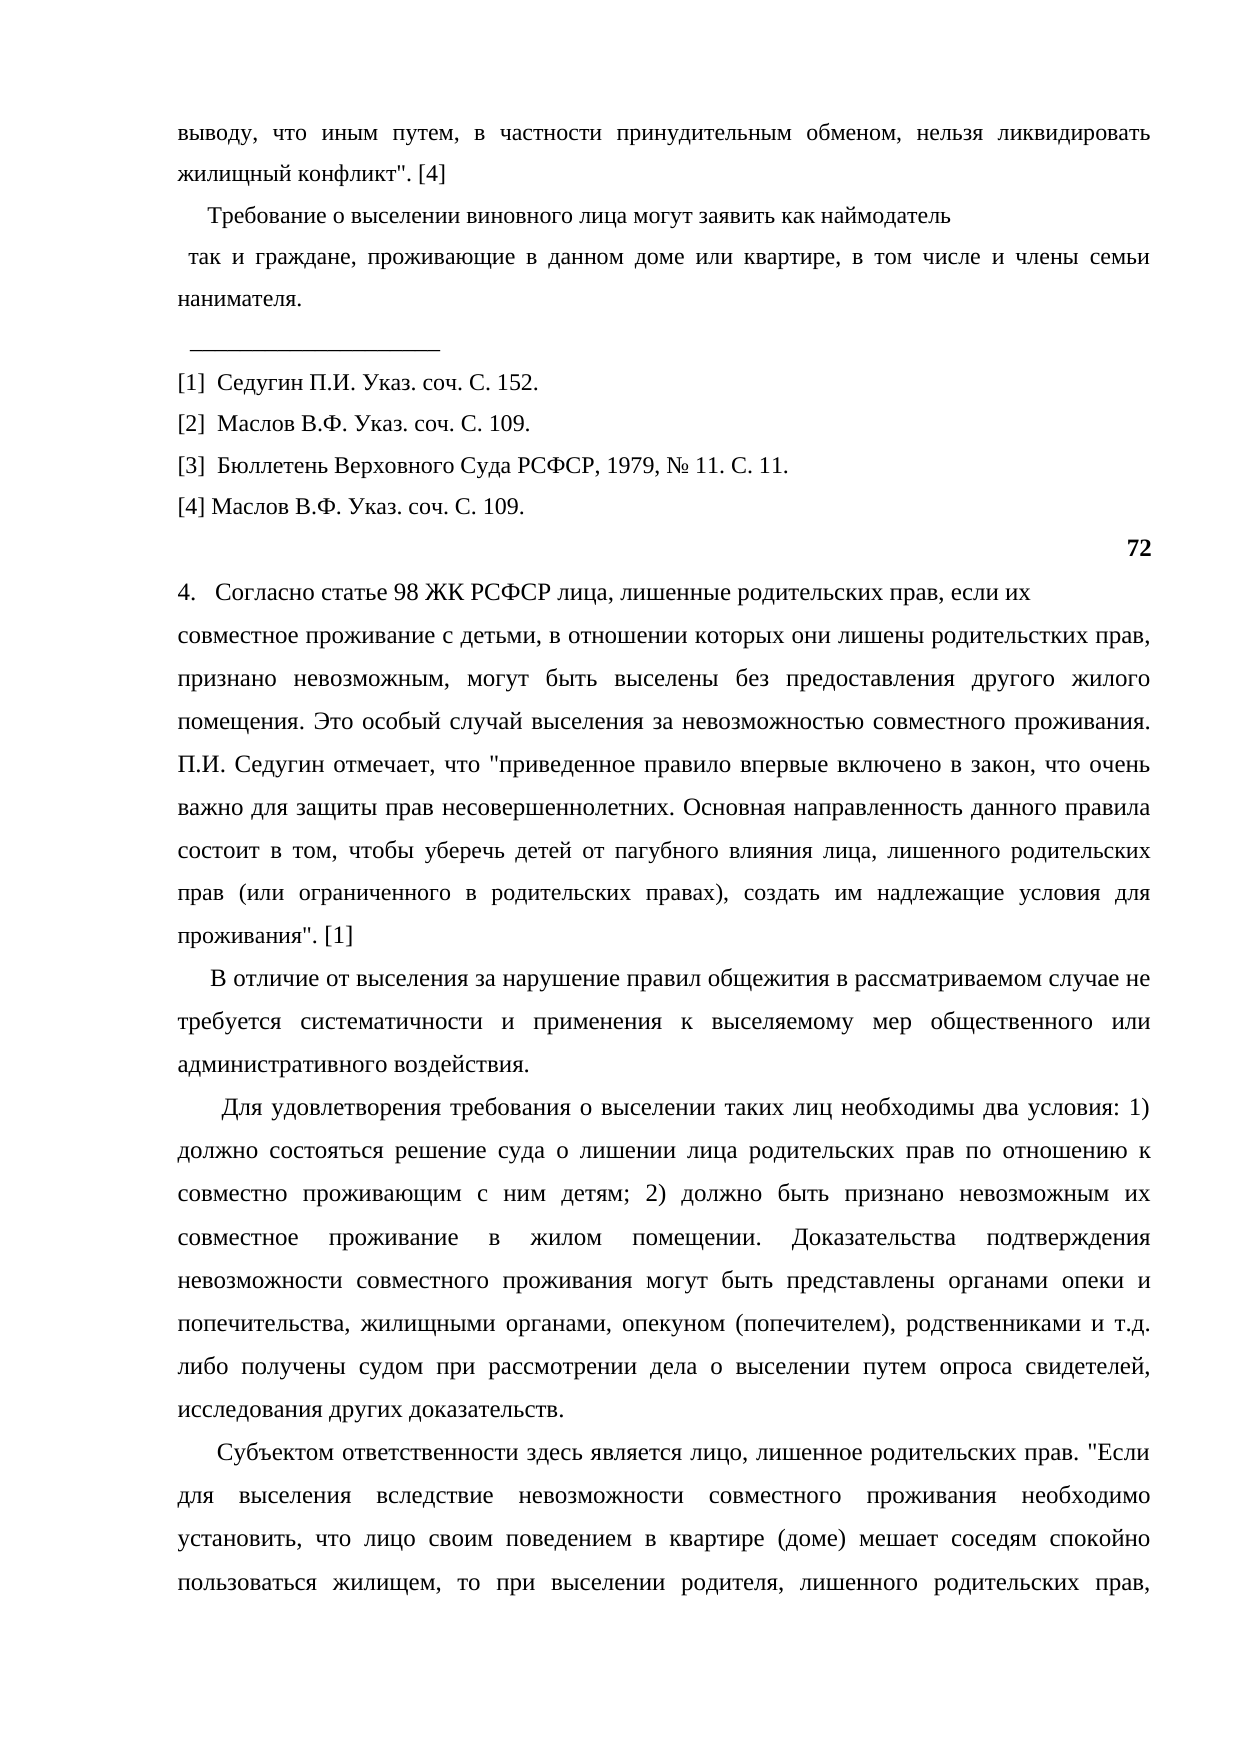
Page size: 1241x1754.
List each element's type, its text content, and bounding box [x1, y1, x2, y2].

text [3] Бюллетень Верховного Суда РСФСР, 1979, № 11. С. 11. [177, 451, 1152, 478]
text [4] Маслов В.Ф. Указ. соч. С. 109. [177, 492, 1152, 520]
text совместное проживание с детьми, в отношении которых они лишены родительстких прав, признано невозможным, могут быть выселены без предоставления другого жилого помещения. Это особый случай выселения за невозможностью совместного проживания. П.И. Седугин отмечает, что "приведенное правило впервые включено в закон, что очень важно для защиты прав несовершеннолетних. Основная направленность данного правила состоит в том, чтобы уберечь детей от пагубного влияния лица, лишенного родительских прав (или ограниченного в родительских правах), создать им надлежащие условия для проживания". [1] [177, 620, 1152, 948]
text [177, 118, 1152, 187]
text 72 [177, 533, 1152, 562]
list Согласно статье 98 ЖК РСФСР лица, лишенные родительских прав, если их [177, 577, 1152, 605]
text В отличие от выселения за нарушение правил общежития в рассматриваемом случае не требуется систематичности и применения к выселяемому мер общественного или административного воздействия. [177, 963, 1152, 1078]
text ____________________ [177, 325, 1152, 354]
text Требование о выселении виновного лица могут заявить как наймодатель [177, 201, 1152, 228]
text так и граждане, проживающие в данном доме или квартире, в том числе и члены семьи нанимателя. [177, 242, 1152, 311]
text Для удовлетворения требования о выселении таких лиц необходимы два условия: 1) должно состояться решение суда о лишении лица родительских прав по отношению к совместно проживающим с ним детям; 2) должно быть признано невозможным их совместное проживание в жилом помещении. Доказательства подтверждения невозможности совместного проживания могут быть представлены органами опеки и попечительства, жилищными органами, опекуном (попечителем), родственниками и т.д. либо получены судом при рассмотрении дела о выселении путем опроса свидетелей, исследования других доказательств. [177, 1092, 1152, 1423]
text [177, 1437, 1152, 1595]
text [2] Маслов В.Ф. Указ. соч. С. 109. [177, 409, 1152, 437]
text [1] Седугин П.И. Указ. соч. С. 152. [177, 368, 1152, 396]
